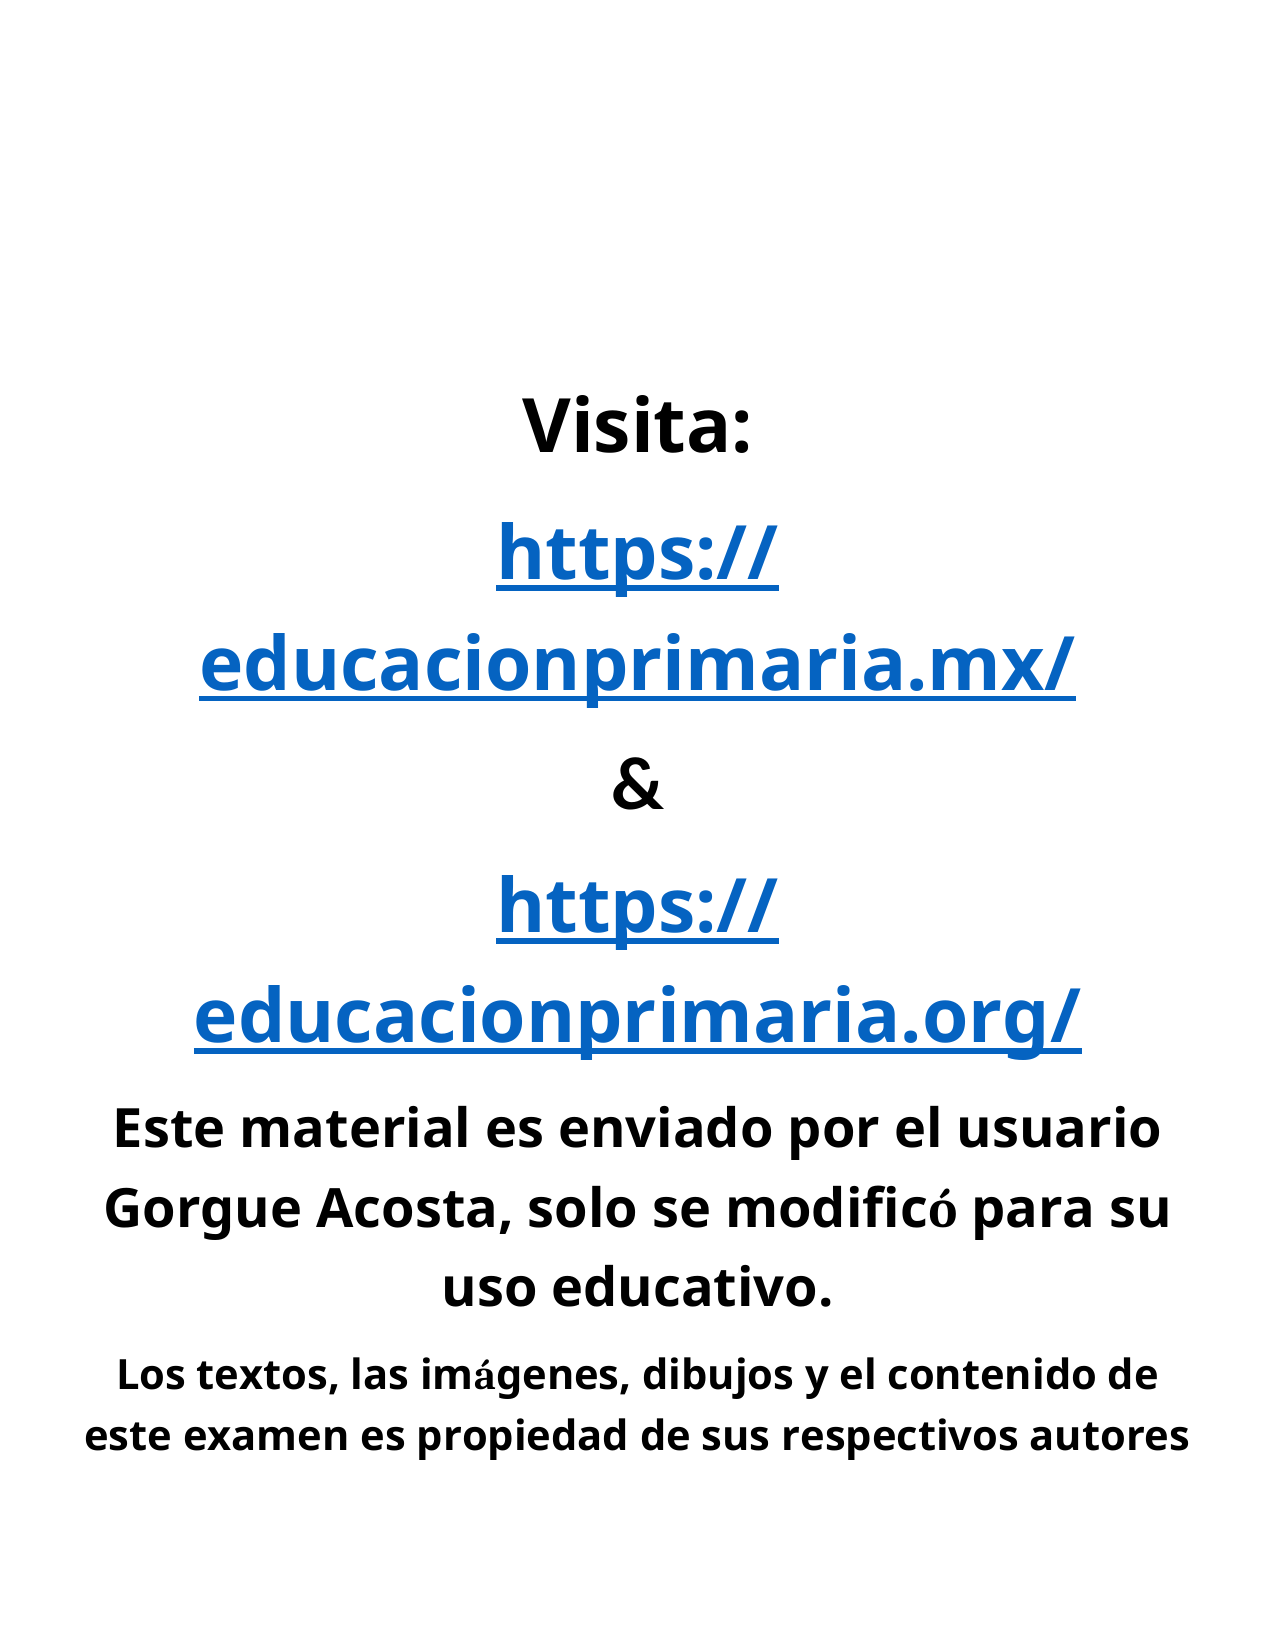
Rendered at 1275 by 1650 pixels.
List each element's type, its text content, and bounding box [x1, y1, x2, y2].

text Visita: [75, 372, 1200, 474]
text Este material es enviado por el usuario Gorgue Acosta, solo se modificó para su uso educativo. [75, 1089, 1200, 1322]
text https://educacionprimaria.mx/ [75, 499, 1200, 712]
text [75, 1345, 1200, 1463]
text & [75, 737, 1200, 828]
text https://educacionprimaria.org/ [75, 852, 1200, 1065]
